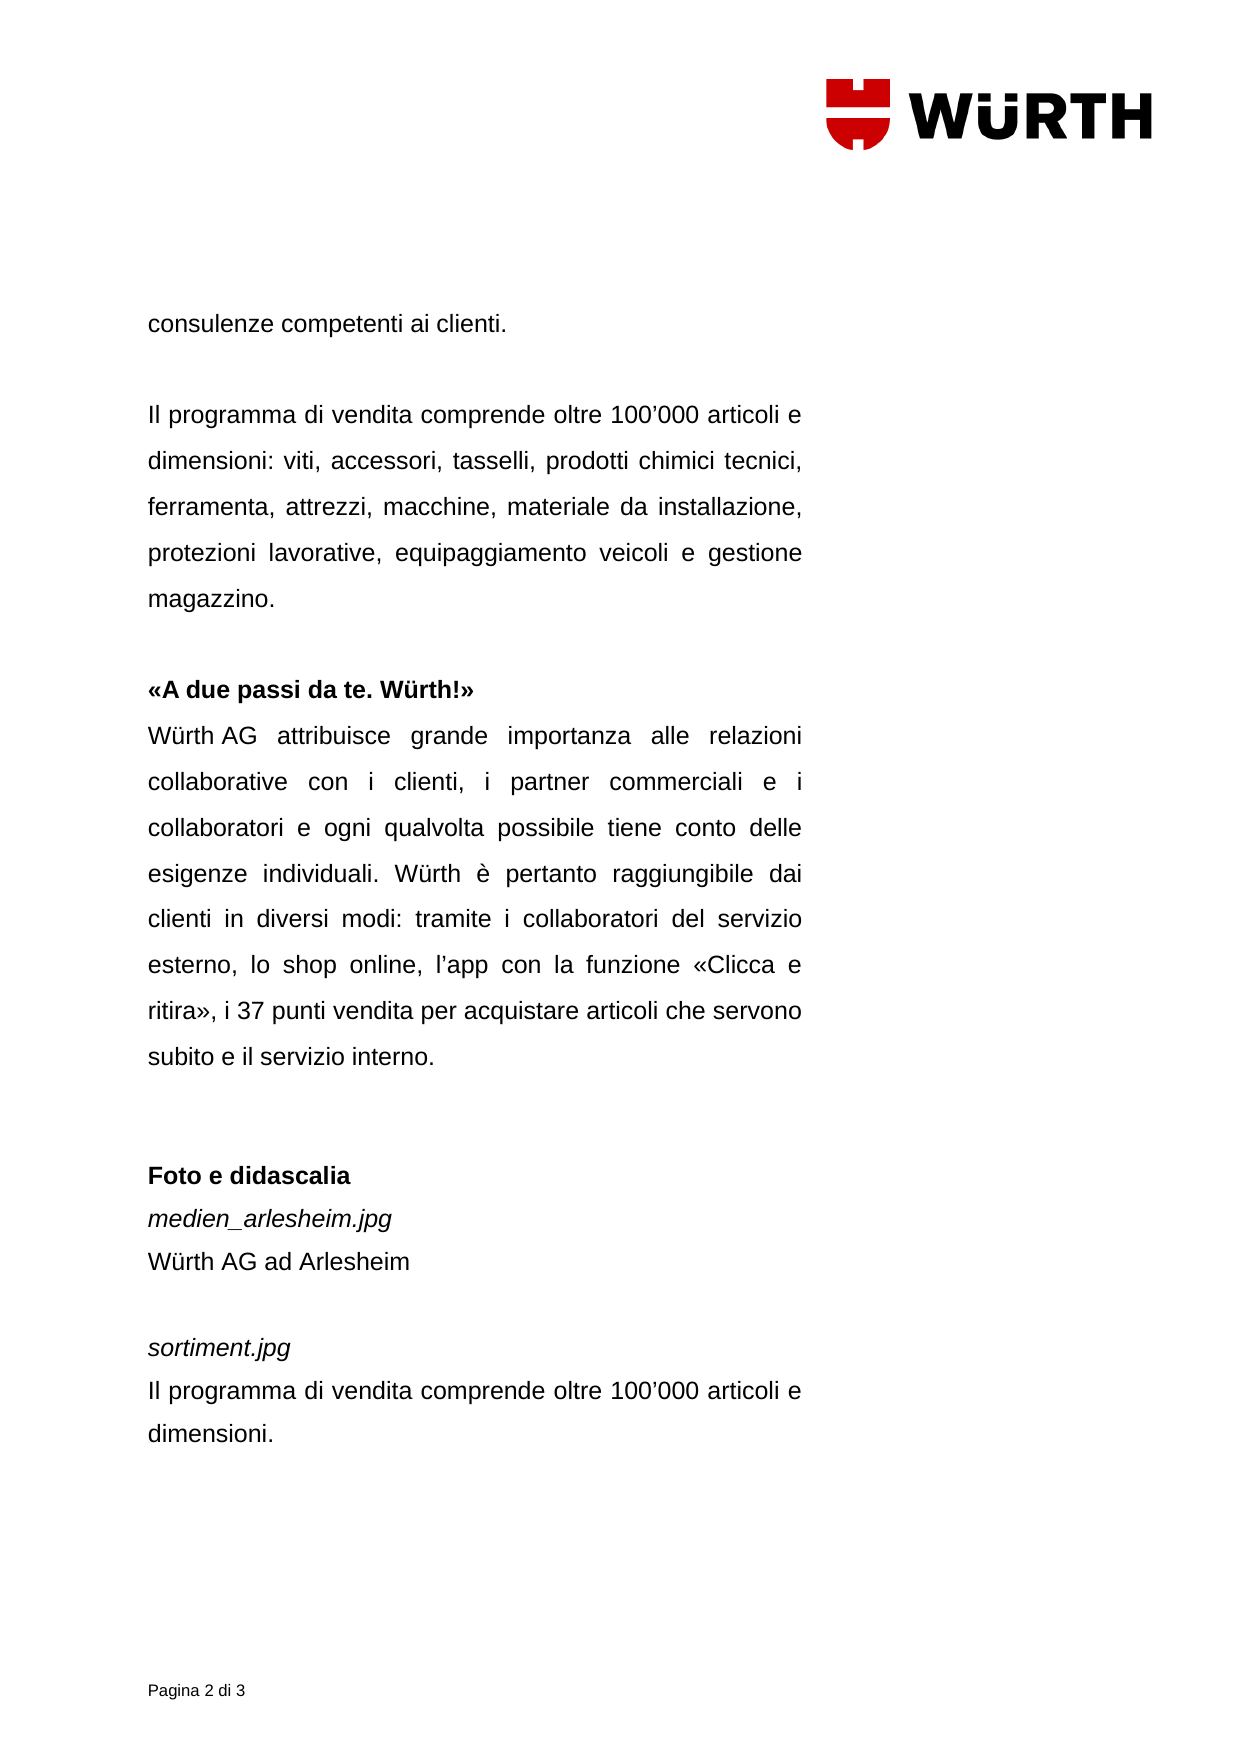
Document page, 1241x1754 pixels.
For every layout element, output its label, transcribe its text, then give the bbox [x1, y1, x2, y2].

text sortiment.jpg [148, 1333, 803, 1362]
text Il programma di vendita comprende oltre 100’000 articoli e dimensioni: viti, accessori, tasselli, prodotti chimici tecnici, ferramenta, attrezzi, macchine, materiale da installazione, protezioni lavorative, equipaggiamento veicoli e gestione magazzino. [148, 387, 803, 616]
text Würth AG ad Arlesheim [148, 1247, 803, 1276]
text medien_arlesheim.jpg [148, 1204, 803, 1233]
text Würth AG attribuisce grande importanza alle relazioni collaborative con i clienti, i partner commerciali e i collaboratori e ogni qualvolta possibile tiene conto delle esigenze individuali. Würth è pertanto raggiungibile dai clienti in diversi modi: tramite i collaboratori del servizio esterno, lo shop online, l’app con la funzione «Clicca e ritira», i 37 punti vendita per acquistare articoli che servono subito e il servizio interno. [148, 708, 803, 1074]
text Il programma di vendita comprende oltre 100’000 articoli e dimensioni. [148, 1376, 803, 1448]
text «A due passi da te. Würth!» [148, 662, 803, 708]
text Foto e didascalia [148, 1161, 803, 1189]
picture [826, 79, 1152, 150]
